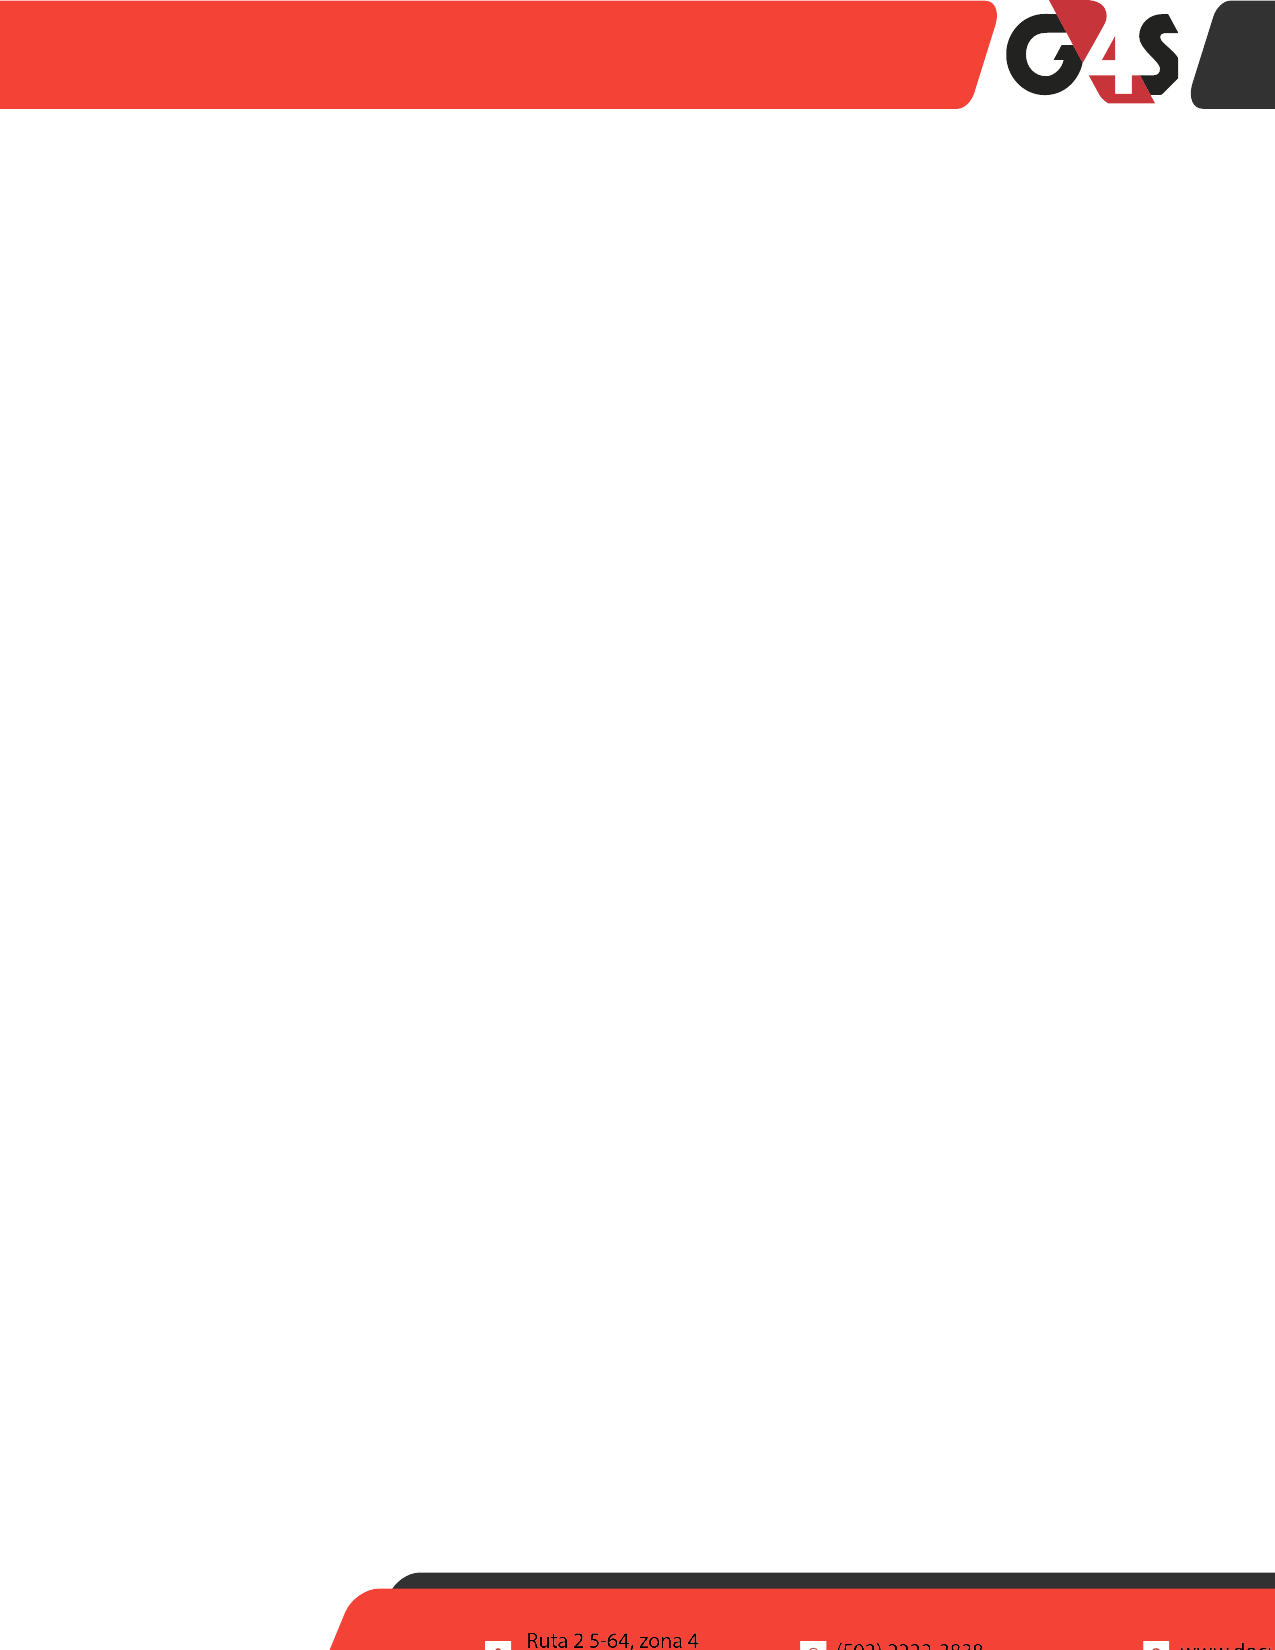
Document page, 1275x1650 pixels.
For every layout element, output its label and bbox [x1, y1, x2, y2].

picture [485, 1629, 1275, 1650]
